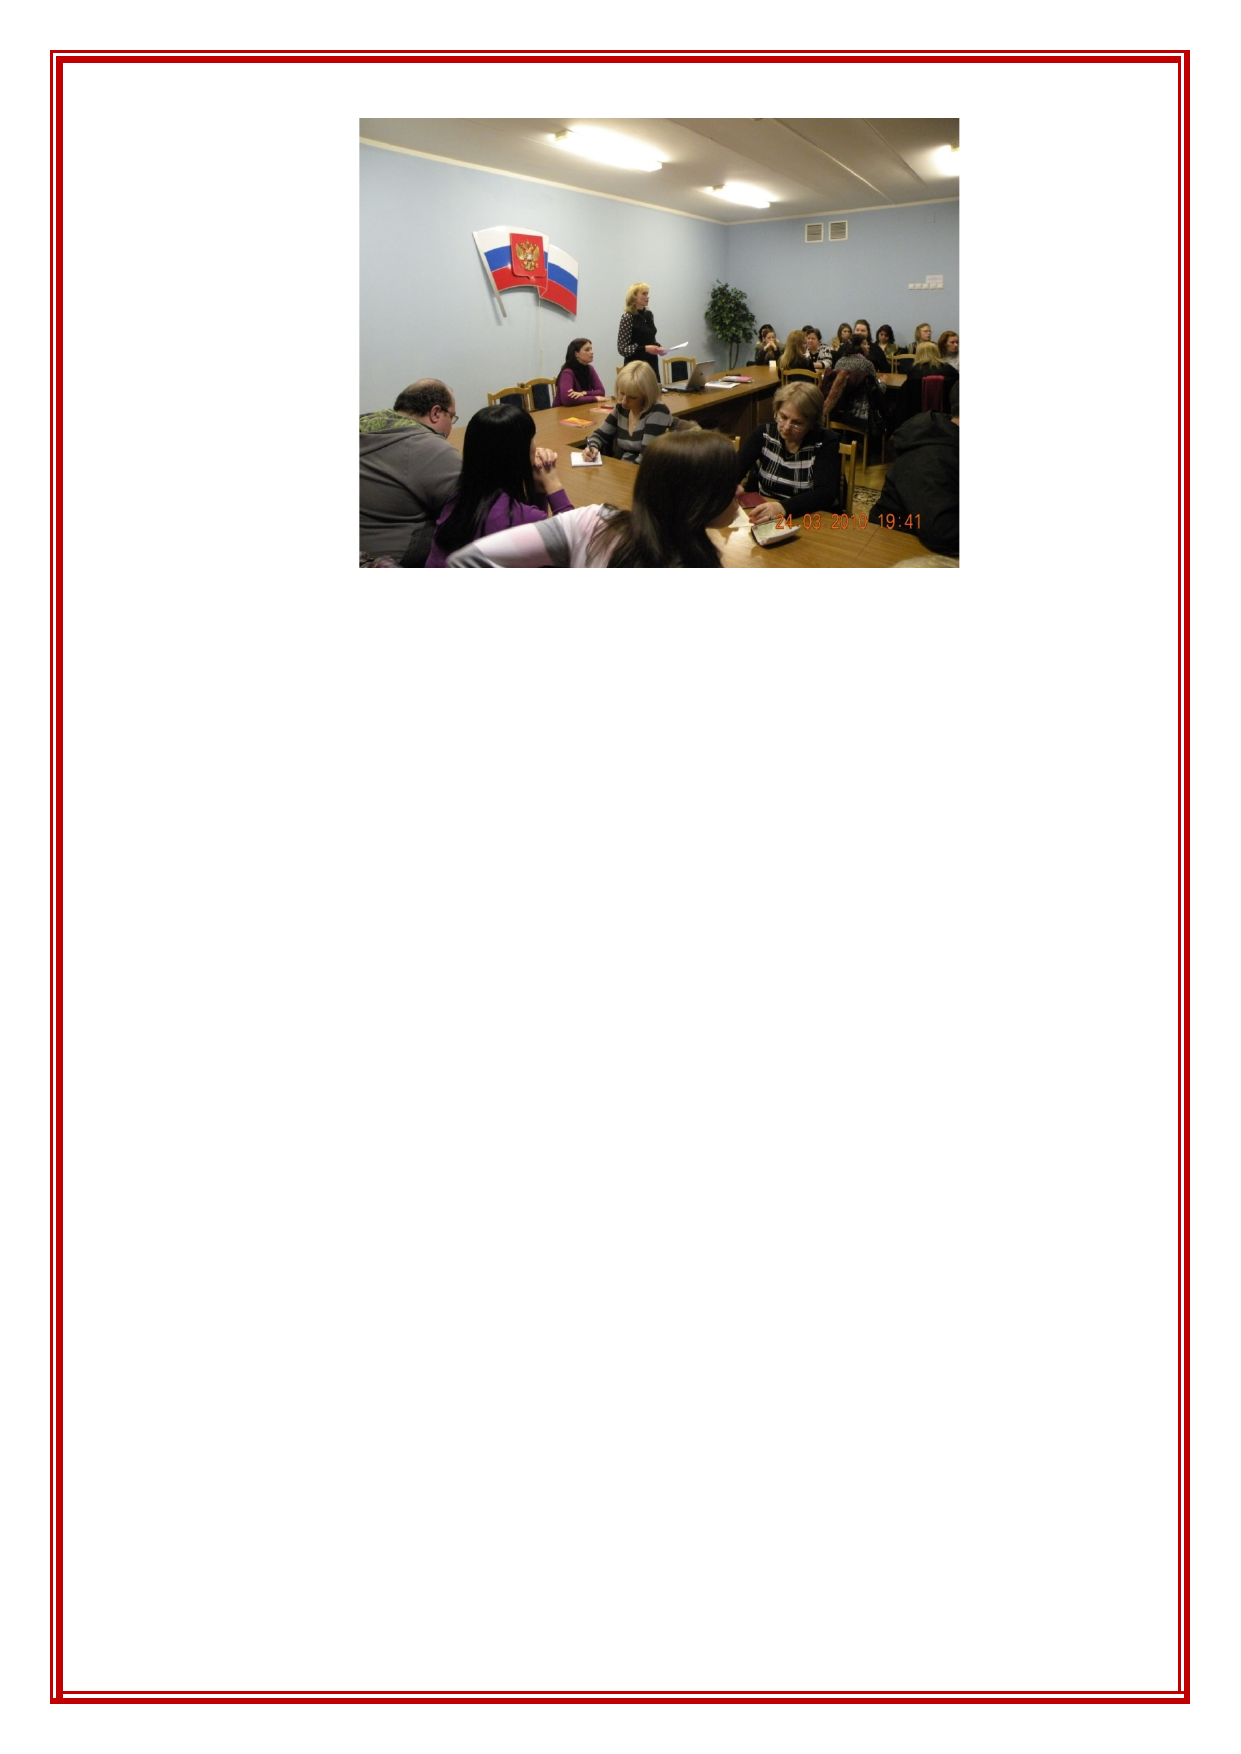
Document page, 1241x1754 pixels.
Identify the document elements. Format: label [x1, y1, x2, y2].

picture [359, 118, 960, 568]
